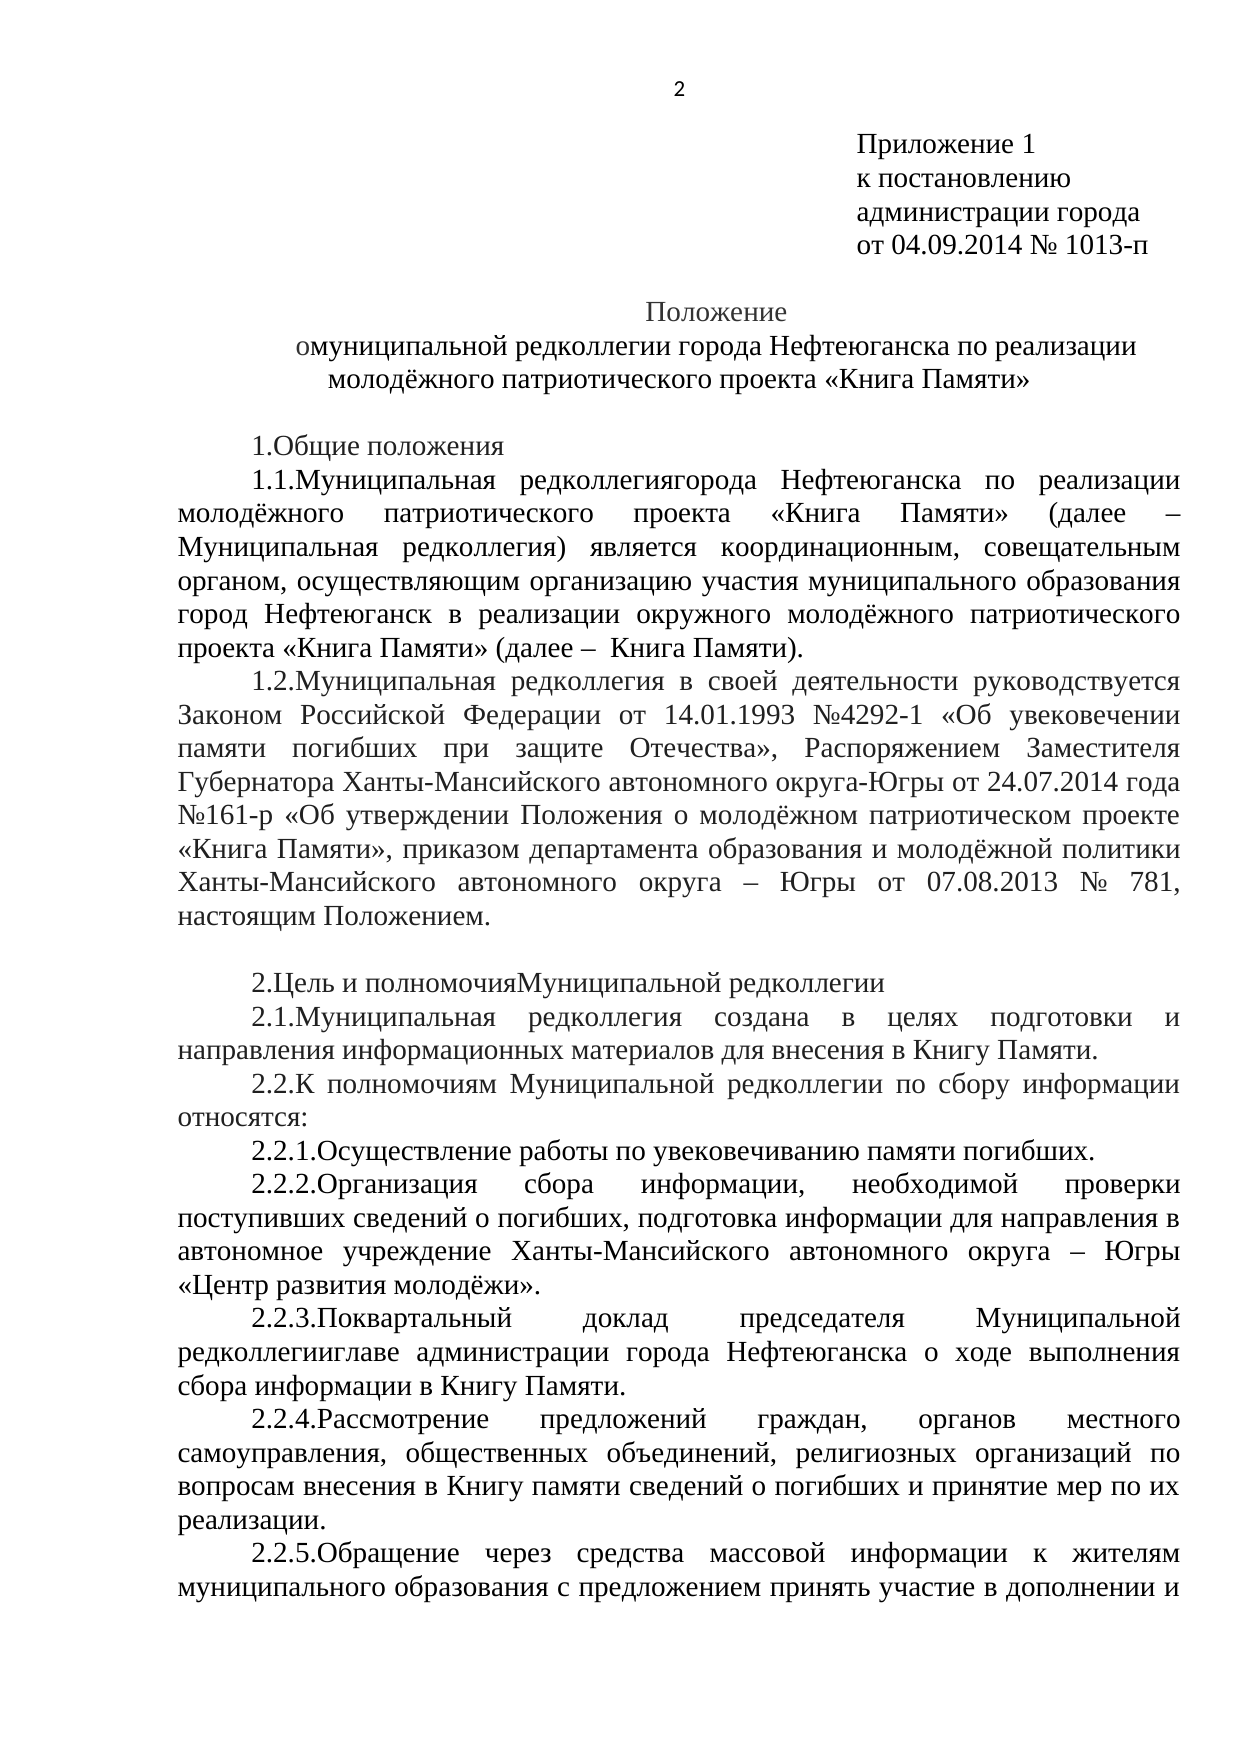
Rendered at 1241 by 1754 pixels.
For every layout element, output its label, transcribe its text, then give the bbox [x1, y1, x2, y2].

text 1.Общие положения [177, 428, 1181, 462]
text 2.Цель и полномочияМуниципальной редколлегии [177, 965, 1181, 999]
text 2.2.2.Организация сбора информации, необходимой проверки поступивших сведений о погибших, подготовка информации для направления в автономное учреждение Ханты-Мансийского автономного округа – Югры «Центр развития молодёжи». [177, 1166, 1181, 1301]
text Приложение 1 [852, 127, 1181, 160]
text 1.1.Муниципальная редколлегиягорода Нефтеюганска по реализации молодёжного патриотического проекта «Книга Памяти» (далее – Муниципальная редколлегия) является координационным, совещательным органом, осуществляющим организацию участия муниципального образования город Нефтеюганск в реализации окружного молодёжного патриотического проекта «Книга Памяти» (далее – Книга Памяти). [177, 462, 1181, 663]
text 2.1.Муниципальная редколлегия создана в целях подготовки и направления информационных материалов для внесения в Книгу Памяти. [177, 999, 1181, 1066]
text 1.2.Муниципальная редколлегия в своей деятельности руководствуется Законом Российской Федерации от 14.01.1993 №4292-1 «Об увековечении памяти погибших при защите Отечества», Распоряжением Заместителя Губернатора Ханты-Мансийского автономного округа-Югры от 24.07.2014 года №161-р «Об утверждении Положения о молодёжном патриотическом проекте «Книга Памяти», приказом департамента образования и молодёжной политики Ханты-Мансийского автономного округа – Югры от 07.08.2013 № 781, настоящим Положением. [177, 663, 1181, 932]
text к постановлению [852, 160, 1181, 194]
text 2.2.4.Рассмотрение предложений граждан, органов местного самоуправления, общественных объединений, религиозных организаций по вопросам внесения в Книгу памяти сведений о погибших и принятие мер по их реализации. [177, 1401, 1181, 1535]
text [177, 1535, 1181, 1602]
text Положение [177, 294, 1181, 328]
text от 04.09.2014 № 1013-п [852, 227, 1181, 261]
text 2.2.3.Поквартальный доклад председателя Муниципальной редколлегииглаве администрации города Нефтеюганска о ходе выполнения сбора информации в Книгу Памяти. [177, 1301, 1181, 1401]
text омуниципальной редколлегии города Нефтеюганска по реализации молодёжного патриотического проекта «Книга Памяти» [177, 328, 1181, 395]
text администрации города [852, 194, 1181, 227]
text 2.2.К полномочиям Муниципальной редколлегии по сбору информации относятся: [177, 1066, 1181, 1133]
text 2.2.1.Осуществление работы по увековечиванию памяти погибших. [177, 1133, 1181, 1166]
